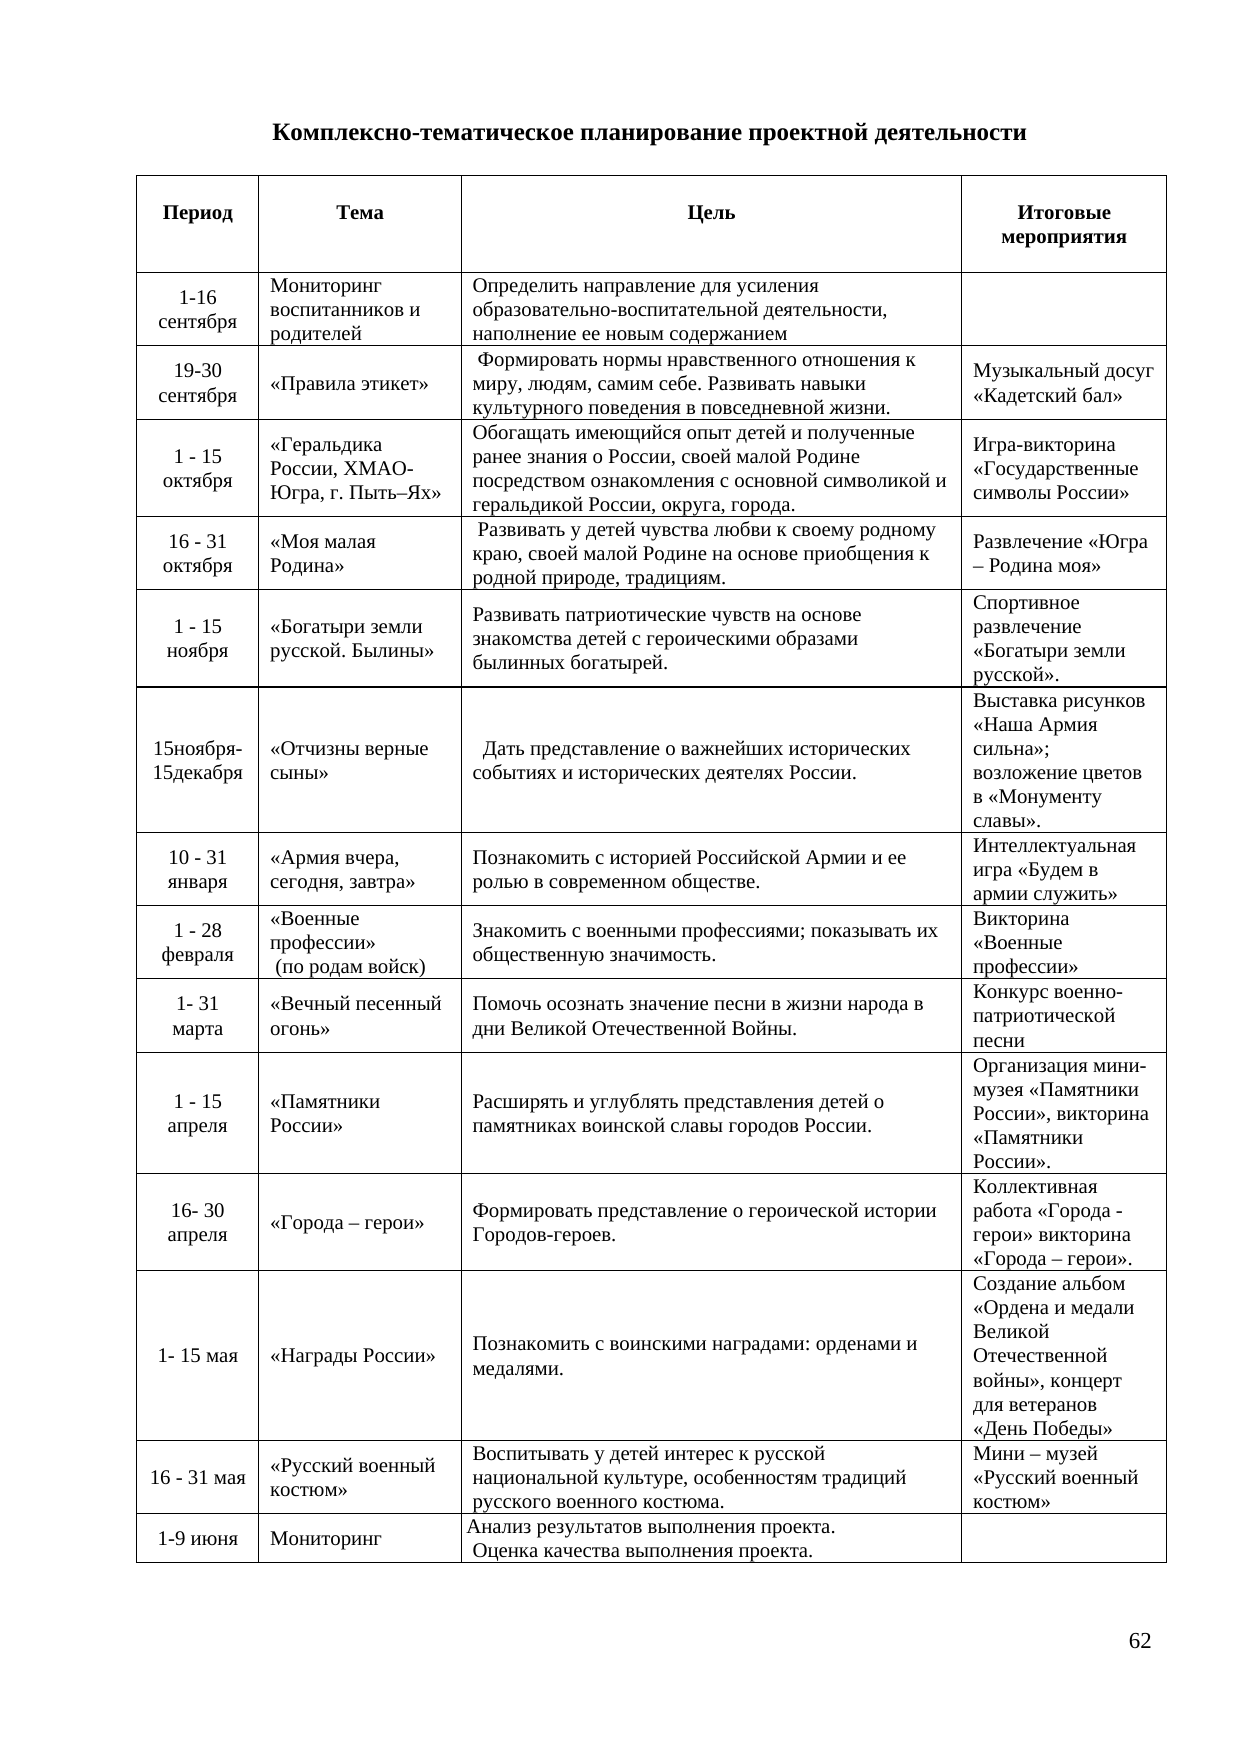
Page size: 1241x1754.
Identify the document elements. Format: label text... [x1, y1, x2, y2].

table_cell 19-30 сентября [137, 346, 258, 419]
table_cell Помочь осознать значение песни в жизни народа в дни Великой Отечественной Войны. [462, 979, 961, 1052]
table_cell 1-16 сентября [137, 273, 258, 345]
table_cell Организация мини-музея «Памятники России», викторина «Памятники России». [962, 1053, 1166, 1173]
table_cell «Моя малая Родина» [259, 517, 461, 589]
table_cell Мини – музей «Русский военный костюм» [962, 1441, 1166, 1513]
table_cell «Награды России» [259, 1271, 461, 1440]
table_cell Воспитывать у детей интерес к русской национальной культуре, особенностям традиций русского военного костюма. [462, 1441, 961, 1513]
table_cell Познакомить с историей Российской Армии и ее ролью в современном обществе. [462, 833, 961, 905]
table_cell Интеллектуальная игра «Будем в армии служить» [962, 833, 1166, 905]
table_cell 15ноября-15декабря [137, 688, 258, 832]
table_cell Расширять и углублять представления детей о памятниках воинской славы городов России. [462, 1053, 961, 1173]
table_cell Игра-викторина «Государственные символы России» [962, 420, 1166, 516]
table_cell «Армия вчера, сегодня, завтра» [259, 833, 461, 905]
table_header Итоговые мероприятия [962, 176, 1166, 272]
table_cell Обогащать имеющийся опыт детей и полученные ранее знания о России, своей малой Родине посредством ознакомления с основной символикой и геральдикой России, округа, города. [462, 420, 961, 516]
table_cell 1 - 15 апреля [137, 1053, 258, 1173]
table_cell 16- 30 апреля [137, 1174, 258, 1270]
table_cell [962, 273, 1166, 345]
table_cell Мониторинг воспитанников и родителей [259, 273, 461, 345]
table_cell Музыкальный досуг «Кадетский бал» [962, 346, 1166, 419]
table_cell «Города – герои» [259, 1174, 461, 1270]
table_cell «Военные профессии» (по родам войск) [259, 906, 461, 978]
table_cell Развлечение «Югра – Родина моя» [962, 517, 1166, 589]
table_cell «Геральдика России, ХМАО-Югра, г. Пыть–Ях» [259, 420, 461, 516]
table_cell Дать представление о важнейших исторических событиях и исторических деятелях России. [462, 688, 961, 832]
table_cell 1- 31 марта [137, 979, 258, 1052]
table_cell «Отчизны верные сыны» [259, 688, 461, 832]
table_cell «Богатыри земли русской. Былины» [259, 590, 461, 686]
table_cell Определить направление для усиления образовательно-воспитательной деятельности, наполнение ее новым содержанием [462, 273, 961, 345]
table_cell Викторина «Военные профессии» [962, 906, 1166, 978]
table_header Цель [462, 176, 961, 272]
table_cell Выставка рисунков «Наша Армия сильна»; возложение цветов в «Монументу славы». [962, 688, 1166, 832]
table_cell Создание альбом «Ордена и медали Великой Отечественной войны», концерт для ветеранов «День Победы» [962, 1271, 1166, 1440]
table_cell «Русский военный костюм» [259, 1441, 461, 1513]
table_cell Развивать у детей чувства любви к своему родному краю, своей малой Родине на основе приобщения к родной природе, традициям. [462, 517, 961, 589]
table_cell Формировать нормы нравственного отношения к миру, людям, самим себе. Развивать навыки культурного поведения в повседневной жизни. [462, 346, 961, 419]
table_cell Конкурс военно- патриотической песни [962, 979, 1166, 1052]
table_cell 16 - 31 мая [137, 1441, 258, 1513]
table_cell «Правила этикет» [259, 346, 461, 419]
table_header Тема [259, 176, 461, 272]
table_cell 1 - 15 ноября [137, 590, 258, 686]
table_cell 1 - 15 октября [137, 420, 258, 516]
table_cell Анализ результатов выполнения проекта. Оценка качества выполнения проекта. [462, 1514, 961, 1562]
table_cell Знакомить с военными профессиями; показывать их общественную значимость. [462, 906, 961, 978]
table_cell 1 - 28 февраля [137, 906, 258, 978]
table_header Период [137, 176, 258, 272]
table_cell 10 - 31 января [137, 833, 258, 905]
table_cell «Памятники России» [259, 1053, 461, 1173]
table_cell 1- 15 мая [137, 1271, 258, 1440]
table_cell Мониторинг [259, 1514, 461, 1562]
table_cell [962, 1514, 1166, 1562]
text Комплексно-тематическое планирование проектной деятельности [148, 117, 1152, 146]
table_cell 16 - 31 октября [137, 517, 258, 589]
table_cell Спортивное развлечение «Богатыри земли русской». [962, 590, 1166, 686]
table_cell Формировать представление о героической истории Городов-героев. [462, 1174, 961, 1270]
table_cell Развивать патриотические чувств на основе знакомства детей с героическими образами былинных богатырей. [462, 590, 961, 686]
table_cell Коллективная работа «Города - герои» викторина «Города – герои». [962, 1174, 1166, 1270]
table_cell 1-9 июня [137, 1514, 258, 1562]
table_cell «Вечный песенный огонь» [259, 979, 461, 1052]
table_cell Познакомить с воинскими наградами: орденами и медалями. [462, 1271, 961, 1440]
